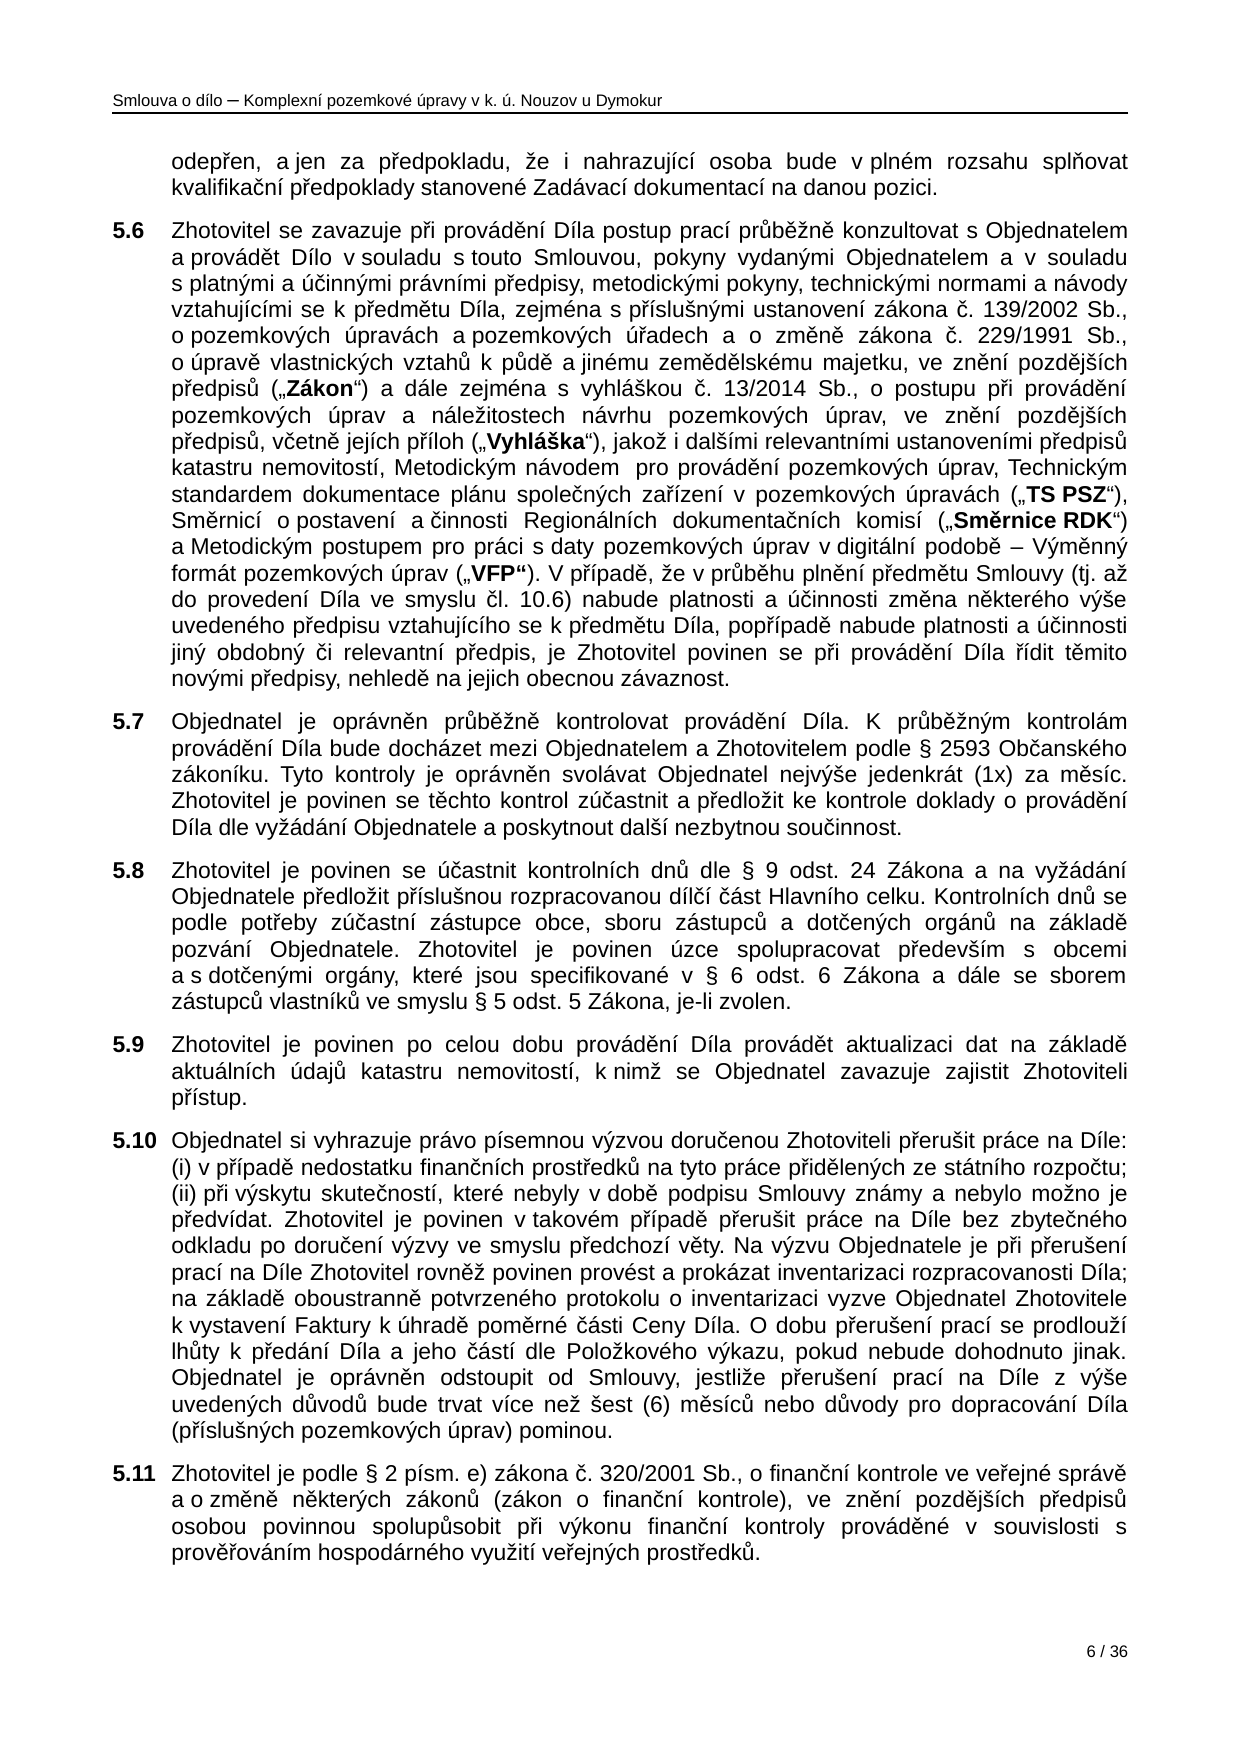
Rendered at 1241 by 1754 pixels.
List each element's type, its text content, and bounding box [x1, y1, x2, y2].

text Zhotovitel se zavazuje při provádění Díla postup prací průběžně konzultovat s Objednatelem a provádět Dílo v souladu s touto Smlouvou, pokyny vydanými Objednatelem a v souladu s platnými a účinnými právními předpisy, metodickými pokyny, technickými normami a návody vztahujícími se k předmětu Díla, zejména s příslušnými ustanovení zákona č. 139/2002 Sb., o pozemkových úpravách a pozemkových úřadech a o změně zákona č. 229/1991 Sb., o úpravě vlastnických vztahů k půdě a jinému zemědělskému majetku, ve znění pozdějších předpisů („Zákon“) a dále zejména s vyhláškou č. 13/2014 Sb., o postupu při provádění pozemkových úprav a náležitostech návrhu pozemkových úprav, ve znění pozdějších předpisů, včetně jejích příloh („Vyhláška“), jakož i dalšími relevantními ustanoveními předpisů katastru nemovitostí, Metodickým návodem pro provádění pozemkových úprav, Technickým standardem dokumentace plánu společných zařízení v pozemkových úpravách („TS PSZ“), Směrnicí o postavení a činnosti Regionálních dokumentačních komisí („Směrnice RDK“) a Metodickým postupem pro práci s daty pozemkových úprav v digitální podobě – Výměnný formát pozemkových úprav („VFP“). V případě, že v průběhu plnění předmětu Smlouvy (tj. až do provedení Díla ve smyslu čl. 10.6) nabude platnosti a účinnosti změna některého výše uvedeného předpisu vztahujícího se k předmětu Díla, popřípadě nabude platnosti a účinnosti jiný obdobný či relevantní předpis, je Zhotovitel povinen se při provádění Díla řídit těmito novými předpisy, nehledě na jejich obecnou závaznost. [112, 217, 1128, 691]
text Zhotovitel je podle § 2 písm. e) zákona č. 320/2001 Sb., o finanční kontrole ve veřejné správě a o změně některých zákonů (zákon o finanční kontrole), ve znění pozdějších předpisů osobou povinnou spolupůsobit při výkonu finanční kontroly prováděné v souvislosti s prověřováním hospodárného využití veřejných prostředků. [112, 1460, 1128, 1565]
text Objednatel je oprávněn průběžně kontrolovat provádění Díla. K průběžným kontrolám provádění Díla bude docházet mezi Objednatelem a Zhotovitelem podle § 2593 Občanského zákoníku. Tyto kontroly je oprávněn svolávat Objednatel nejvýše jedenkrát (1x) za měsíc. Zhotovitel je povinen se těchto kontrol zúčastnit a předložit ke kontrole doklady o provádění Díla dle vyžádání Objednatele a poskytnout další nezbytnou součinnost. [112, 708, 1128, 840]
text Zhotovitel je povinen se účastnit kontrolních dnů dle § 9 odst. 24 Zákona a na vyžádání Objednatele předložit příslušnou rozpracovanou dílčí část Hlavního celku. Kontrolních dnů se podle potřeby zúčastní zástupce obce, sboru zástupců a dotčených orgánů na základě pozvání Objednatele. Zhotovitel je povinen úzce spolupracovat především s obcemi a s dotčenými orgány, které jsou specifikované v § 6 odst. 6 Zákona a dále se sborem zástupců vlastníků ve smyslu § 5 odst. 5 Zákona, je-li zvolen. [112, 857, 1128, 1015]
text Zhotovitel je povinen po celou dobu provádění Díla provádět aktualizaci dat na základě aktuálních údajů katastru nemovitostí, k nimž se Objednatel zavazuje zajistit Zhotoviteli přístup. [112, 1031, 1128, 1110]
text Objednatel si vyhrazuje právo písemnou výzvou doručenou Zhotoviteli přerušit práce na Díle: (i) v případě nedostatku finančních prostředků na tyto práce přidělených ze státního rozpočtu; (ii) při výskytu skutečností, které nebyly v době podpisu Smlouvy známy a nebylo možno je předvídat. Zhotovitel je povinen v takovém případě přerušit práce na Díle bez zbytečného odkladu po doručení výzvy ve smyslu předchozí věty. Na výzvu Objednatele je při přerušení prací na Díle Zhotovitel rovněž povinen provést a prokázat inventarizaci rozpracovanosti Díla; na základě oboustranně potvrzeného protokolu o inventarizaci vyzve Objednatel Zhotovitele k vystavení Faktury k úhradě poměrné části Ceny Díla. O dobu přerušení prací se prodlouží lhůty k předání Díla a jeho částí dle Položkového výkazu, pokud nebude dohodnuto jinak. Objednatel je oprávněn odstoupit od Smlouvy, jestliže přerušení prací na Díle z výše uvedených důvodů bude trvat více než šest (6) měsíců nebo důvody pro dopracování Díla (příslušných pozemkových úprav) pominou. [112, 1127, 1128, 1443]
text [112, 148, 1128, 200]
